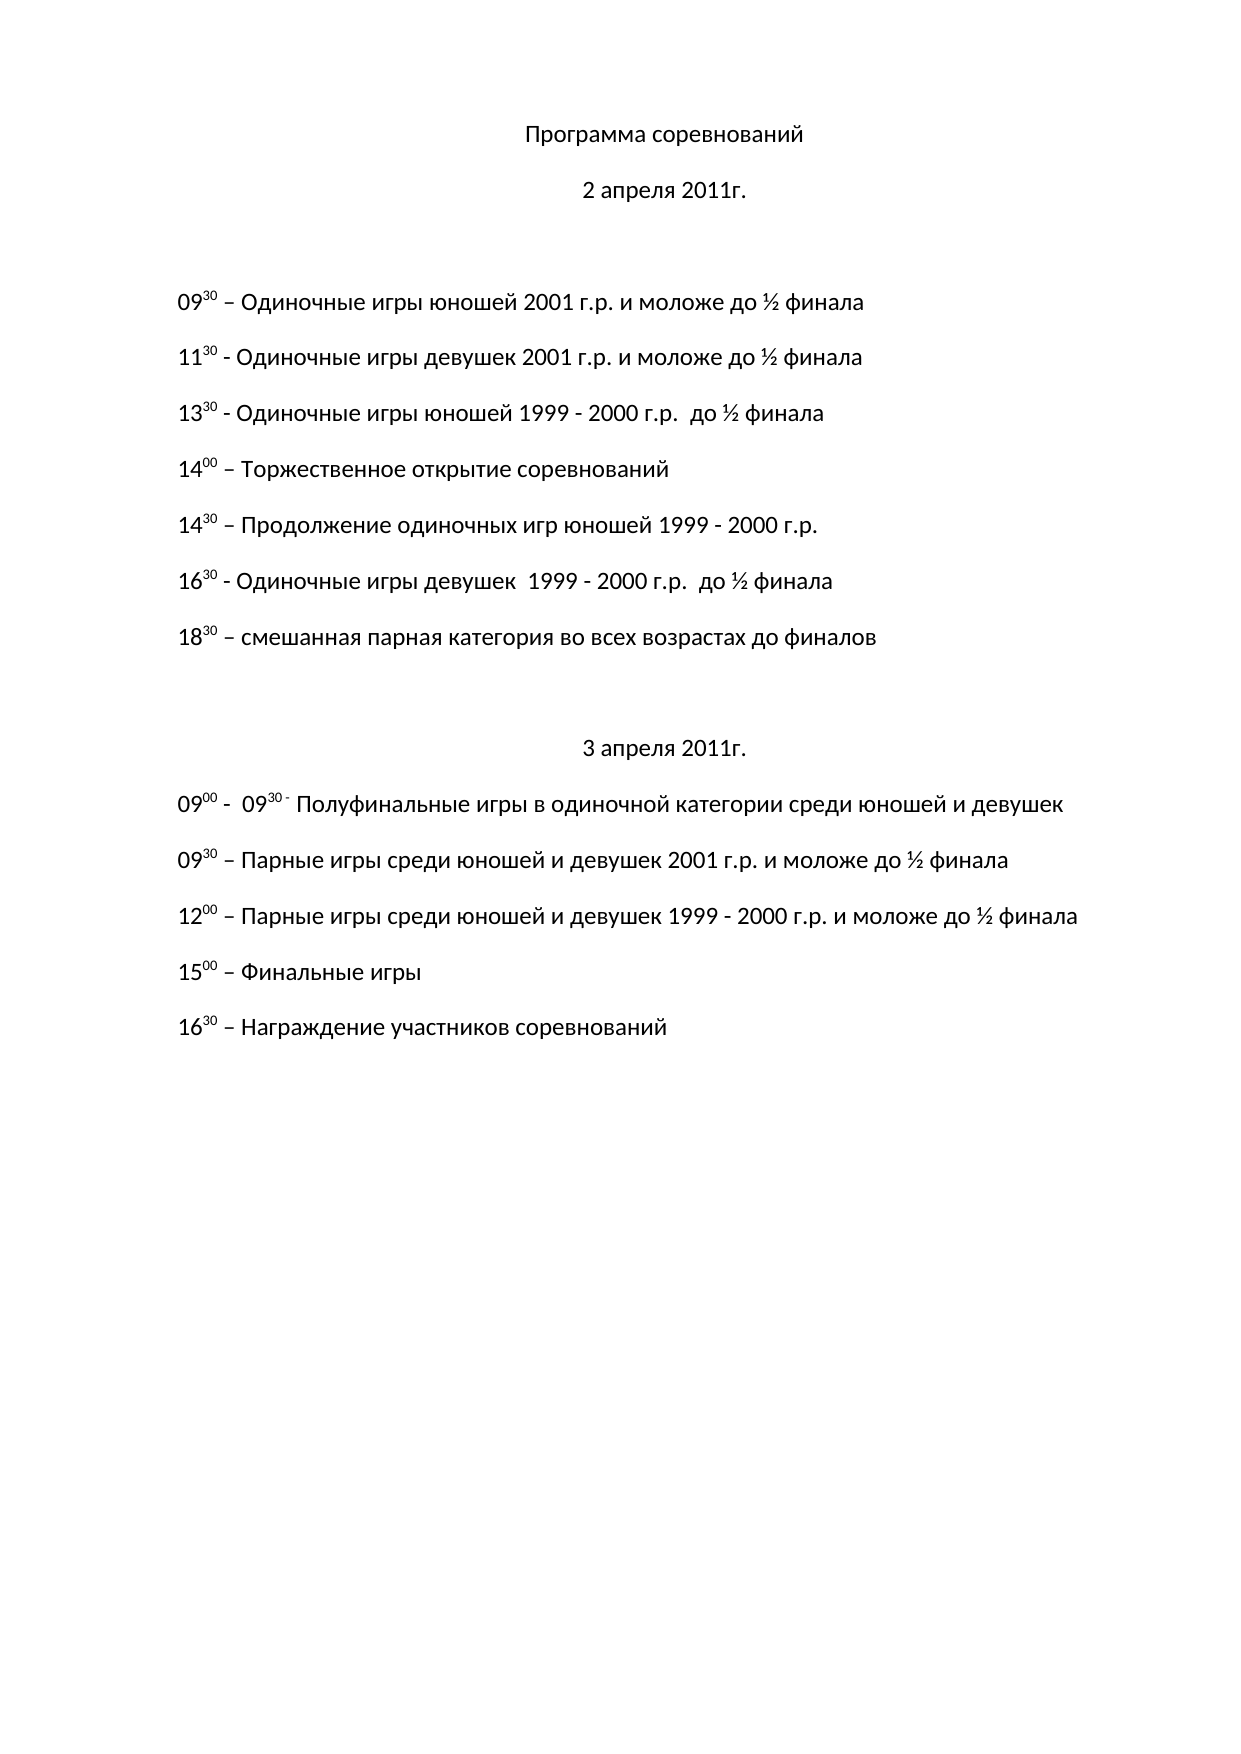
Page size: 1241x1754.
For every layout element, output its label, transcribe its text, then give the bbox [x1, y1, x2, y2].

text 1130 - Одиночные игры девушек 2001 г.р. и моложе до ½ финала [177, 341, 1152, 372]
text 1200 – Парные игры среди юношей и девушек 1999 - 2000 г.р. и моложе до ½ финала [177, 900, 1152, 930]
text 2 апреля 2011г. [177, 174, 1152, 204]
text 0930 – Парные игры среди юношей и девушек 2001 г.р. и моложе до ½ финала [177, 844, 1152, 874]
text 0900 - 0930 - Полуфинальные игры в одиночной категории среди юношей и девушек [177, 788, 1152, 819]
text 1330 - Одиночные игры юношей 1999 - 2000 г.р. до ½ финала [177, 397, 1152, 428]
text 1830 – смешанная парная категория во всех возрастах до финалов [177, 621, 1152, 651]
text 1630 - Одиночные игры девушек 1999 - 2000 г.р. до ½ финала [177, 565, 1152, 595]
text 3 апреля 2011г. [177, 732, 1152, 763]
text Программа соревнований [177, 118, 1152, 149]
text 0930 – Одиночные игры юношей 2001 г.р. и моложе до ½ финала [177, 286, 1152, 316]
text 1400 – Торжественное открытие соревнований [177, 453, 1152, 484]
text 1430 – Продолжение одиночных игр юношей 1999 - 2000 г.р. [177, 509, 1152, 539]
text 1500 – Финальные игры [177, 956, 1152, 986]
text 1630 – Награждение участников соревнований [177, 1011, 1152, 1042]
